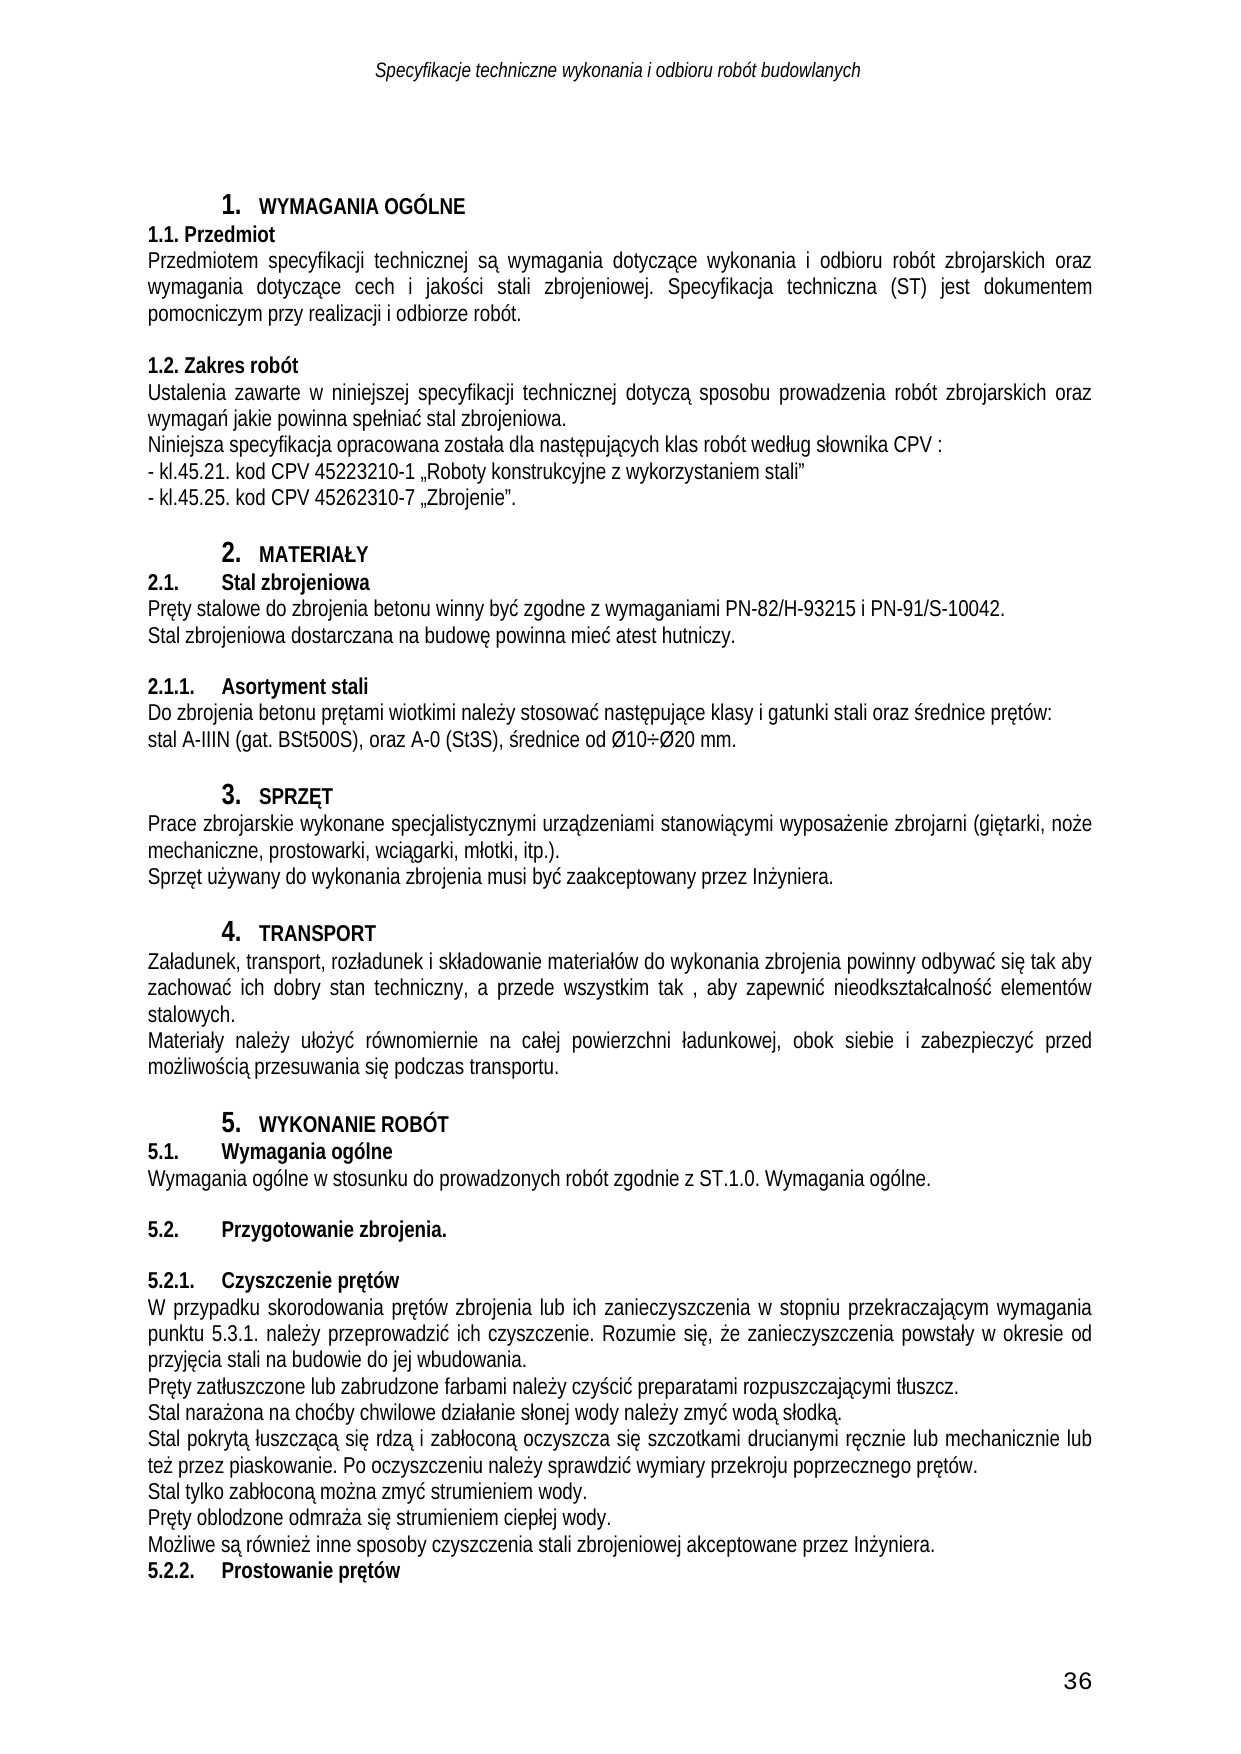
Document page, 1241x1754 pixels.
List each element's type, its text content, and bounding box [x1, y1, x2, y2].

subtitle 2.1. Stal zbrojeniowa [148, 569, 1093, 595]
text Stal pokrytą łuszczącą się rdzą i zabłoconą oczyszcza się szczotkami drucianymi ręcznie lub mechanicznie lub też przez piaskowanie. Po oczyszczeniu należy sprawdzić wymiary przekroju poprzecznego prętów. [148, 1425, 1093, 1478]
text Stal zbrojeniowa dostarczana na budowę powinna mieć atest hutniczy. [148, 622, 1093, 648]
text 5.2.2. Prostowanie prętów [148, 1557, 1093, 1583]
text Stal tylko zabłoconą można zmyć strumieniem wody. [148, 1478, 1093, 1504]
text - kl.45.21. kod CPV 45223210-1 „Roboty konstrukcyjne z wykorzystaniem stali” [148, 458, 1093, 484]
list SPRZĘT [221, 777, 1093, 810]
text Ustalenia zawarte w niniejszej specyfikacji technicznej dotyczą sposobu prowadzenia robót zbrojarskich oraz wymagań jakie powinna spełniać stal zbrojeniowa. [148, 379, 1093, 431]
text 1.1. Przedmiot [148, 221, 1093, 247]
subtitle MATERIAŁY [221, 535, 1093, 569]
text Pręty stalowe do zbrojenia betonu winny być zgodne z wymaganiami PN-82/H-93215 i PN-91/S-10042. [148, 595, 1093, 622]
subtitle 5.2. Przygotowanie zbrojenia. [148, 1216, 1093, 1242]
text Załadunek, transport, rozładunek i składowanie materiałów do wykonania zbrojenia powinny odbywać się tak aby zachować ich dobry stan techniczny, a przede wszystkim tak , aby zapewnić nieodkształcalność elementów stalowych. [148, 948, 1093, 1027]
text Stal narażona na choćby chwilowe działanie słonej wody należy zmyć wodą słodką. [148, 1399, 1093, 1425]
text stal A-IIIN (gat. BSt500S), oraz A-0 (St3S), średnice od Ø10÷Ø20 mm. [148, 726, 1093, 752]
text Niniejsza specyfikacja opracowana została dla następujących klas robót według słownika CPV : [148, 431, 1093, 458]
list WYKONANIE ROBÓT [221, 1105, 1093, 1138]
text Pręty zatłuszczone lub zabrudzone farbami należy czyścić preparatami rozpuszczającymi tłuszcz. [148, 1373, 1093, 1399]
list TRANSPORT [221, 914, 1093, 948]
text Do zbrojenia betonu prętami wiotkimi należy stosować następujące klasy i gatunki stali oraz średnice prętów: [148, 699, 1093, 726]
text Przedmiotem specyfikacji technicznej są wymagania dotyczące wykonania i odbioru robót zbrojarskich oraz wymagania dotyczące cech i jakości stali zbrojeniowej. Specyfikacja techniczna (ST) jest dokumentem pomocniczym przy realizacji i odbiorze robót. [148, 247, 1093, 326]
text Prace zbrojarskie wykonane specjalistycznymi urządzeniami stanowiącymi wyposażenie zbrojarni (giętarki, noże mechaniczne, prostowarki, wciągarki, młotki, itp.). [148, 810, 1093, 863]
list WYMAGANIA OGÓLNE [221, 187, 1093, 221]
text Materiały należy ułożyć równomiernie na całej powierzchni ładunkowej, obok siebie i zabezpieczyć przed możliwością przesuwania się podczas transportu. [148, 1027, 1093, 1080]
text Pręty oblodzone odmraża się strumieniem ciepłej wody. [148, 1504, 1093, 1531]
text Wymagania ogólne w stosunku do prowadzonych robót zgodnie z ST.1.0. Wymagania ogólne. [148, 1164, 1093, 1191]
subtitle 5.2.1. Czyszczenie prętów [148, 1267, 1093, 1293]
text Sprzęt używany do wykonania zbrojenia musi być zaakceptowany przez Inżyniera. [148, 863, 1093, 889]
text Możliwe są również inne sposoby czyszczenia stali zbrojeniowej akceptowane przez Inżyniera. [148, 1531, 1093, 1557]
subtitle 5.1. Wymagania ogólne [148, 1138, 1093, 1164]
text 1.2. Zakres robót [148, 352, 1093, 379]
text W przypadku skorodowania prętów zbrojenia lub ich zanieczyszczenia w stopniu przekraczającym wymagania punktu 5.3.1. należy przeprowadzić ich czyszczenie. Rozumie się, że zanieczyszczenia powstały w okresie od przyjęcia stali na budowie do jej wbudowania. [148, 1293, 1093, 1373]
text - kl.45.25. kod CPV 45262310-7 „Zbrojenie”. [148, 484, 1093, 510]
text 2.1.1. Asortyment stali [148, 673, 1093, 699]
